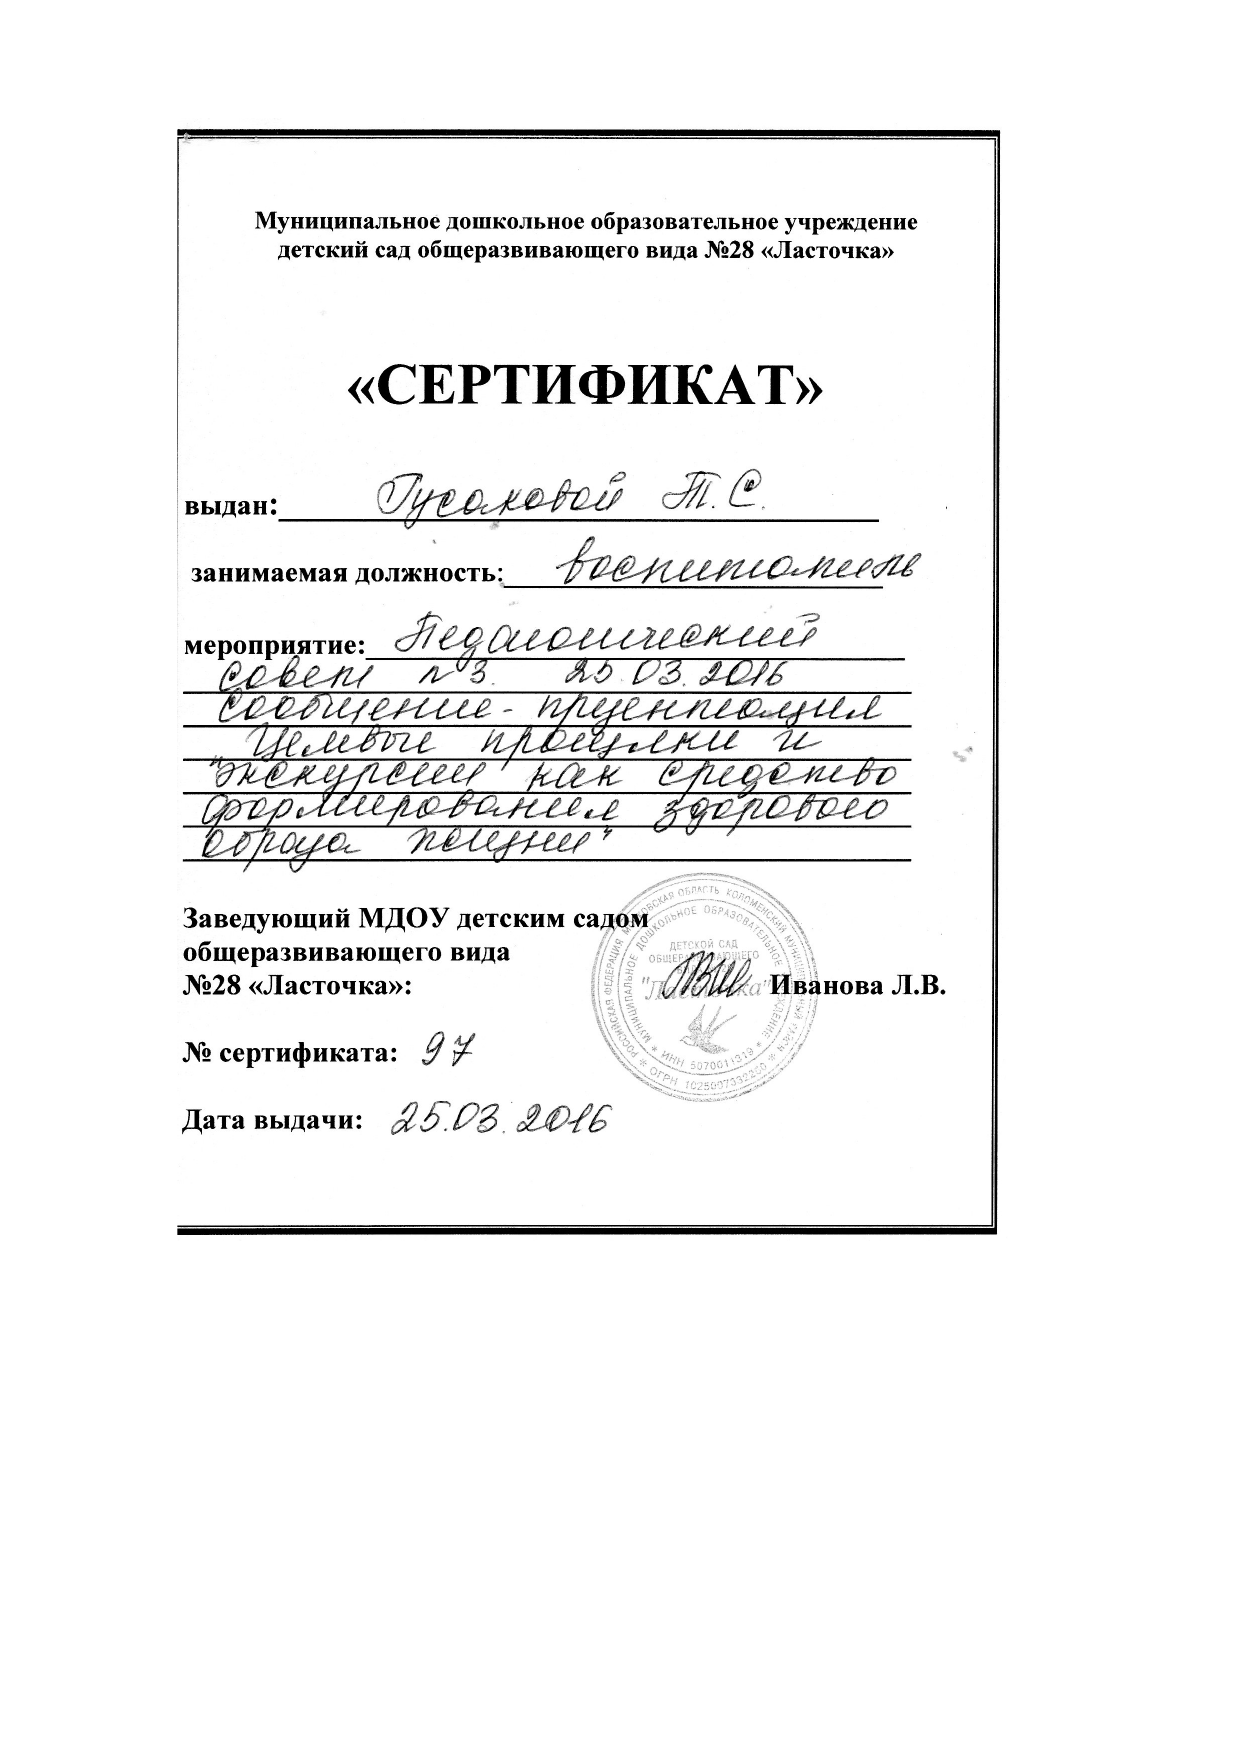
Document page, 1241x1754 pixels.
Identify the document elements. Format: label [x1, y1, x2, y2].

picture [177, 118, 1009, 1241]
